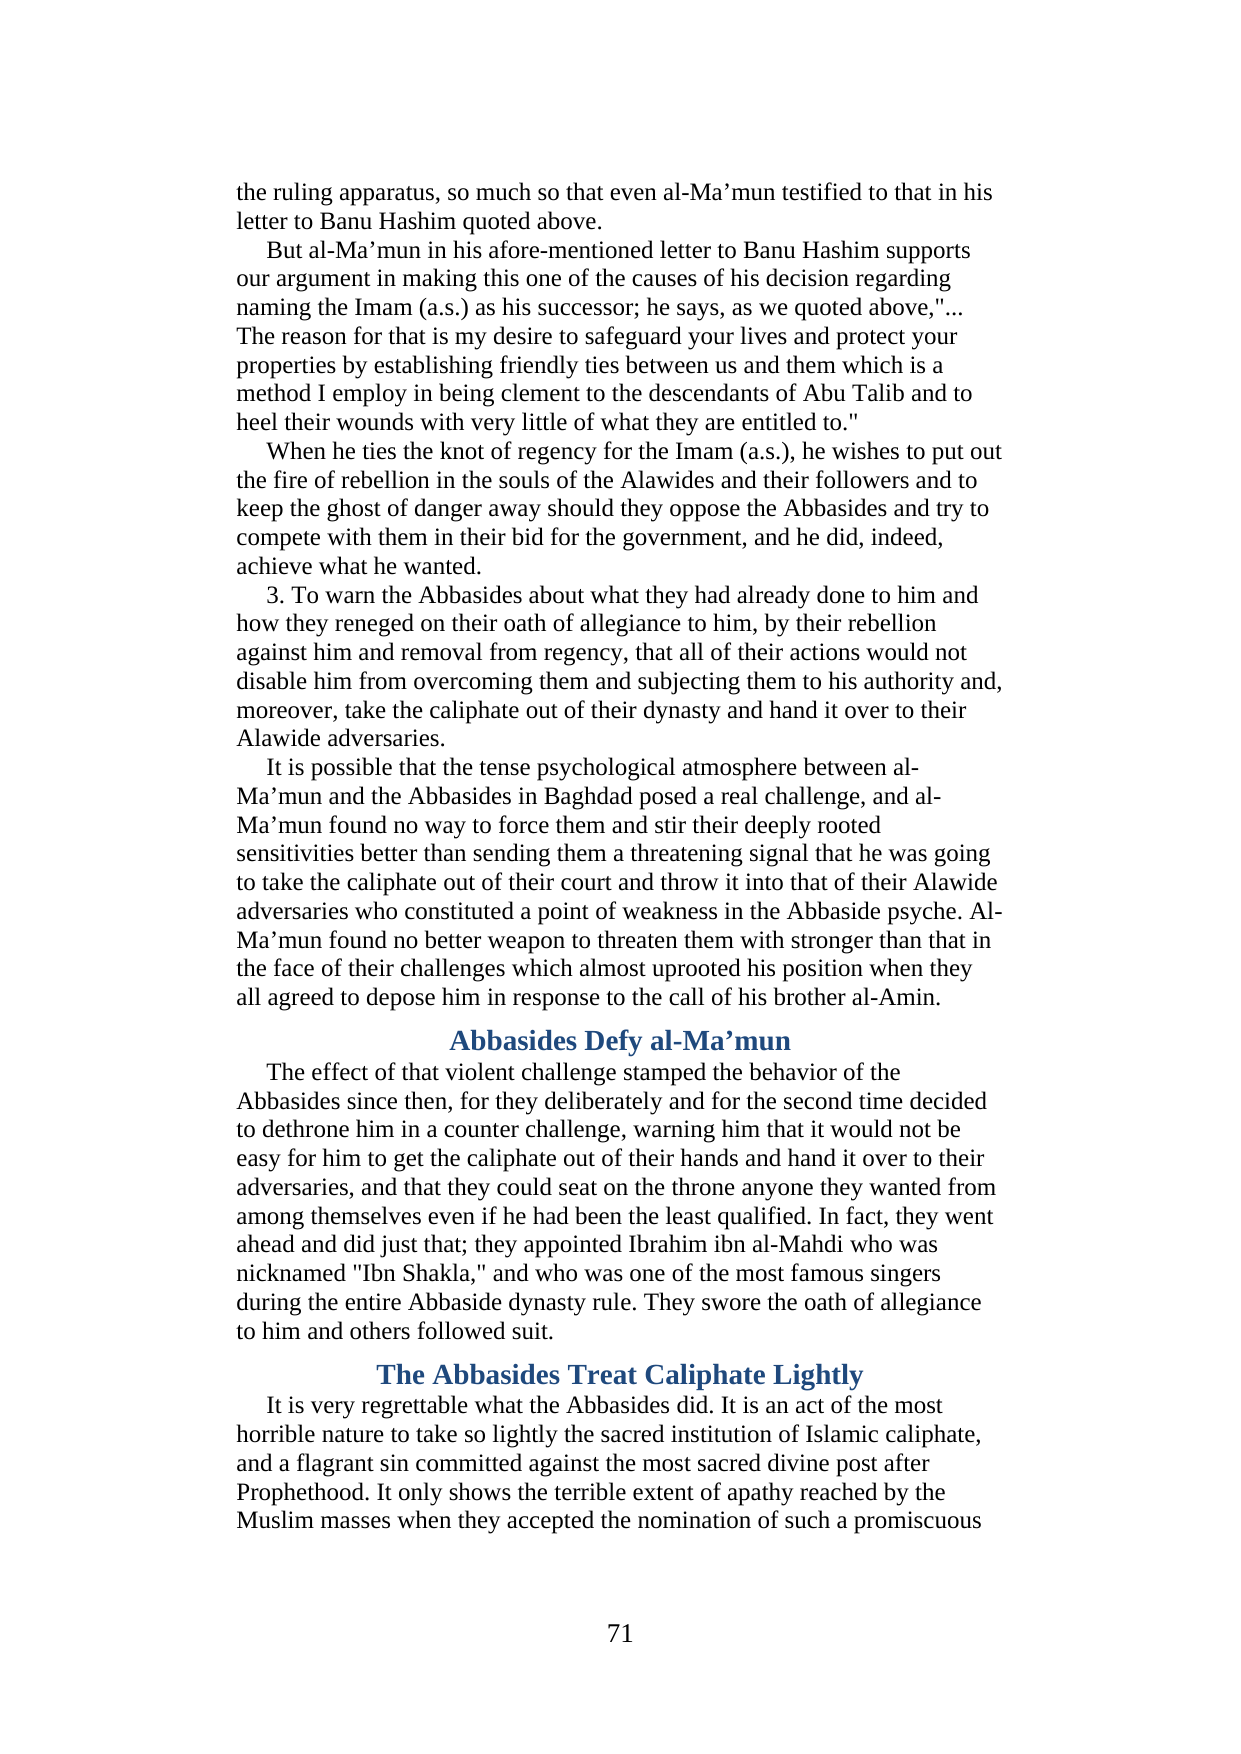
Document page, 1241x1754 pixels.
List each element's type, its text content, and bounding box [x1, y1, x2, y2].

text But al-Ma’mun in his afore-mentioned letter to Banu Hashim supports our argument in making this one of the causes of his decision regarding naming the Imam (a.s.) as his successor; he says, as we quoted above,"... The reason for that is my desire to safeguard your lives and protect your properties by establishing friendly ties between us and them which is a method I employ in being clement to the descendants of Abu Talib and to heel their wounds with very little of what they are entitled to." [236, 235, 1004, 436]
text 3. To warn the Abbasides about what they had already done to him and how they reneged on their oath of allegiance to him, by their rebellion against him and removal from regency, that all of their actions would not disable him from overcoming them and subjecting them to his authority and, moreover, take the caliphate out of their dynasty and hand it over to their Alawide adversaries. [236, 580, 1004, 752]
subtitle Abbasides Defy al-Ma’mun [236, 1023, 1004, 1057]
text the ruling apparatus, so much so that even al-Ma’mun testified to that in his letter to Banu Hashim quoted above. [236, 177, 1004, 235]
text It is possible that the tense psychological atmosphere between al-Ma’mun and the Abbasides in Baghdad posed a real challenge, and al-Ma’mun found no way to force them and stir their deeply rooted sensitivities better than sending them a threatening signal that he was going to take the caliphate out of their court and throw it into that of their Alawide adversaries who constituted a point of weakness in the Abbaside psyche. Al-Ma’mun found no better weapon to threaten them with stronger than that in the face of their challenges which almost uprooted his position when they all agreed to depose him in response to the call of his brother al-Amin. [236, 752, 1004, 1011]
text When he ties the knot of regency for the Imam (a.s.), he wishes to put out the fire of rebellion in the souls of the Alawides and their followers and to keep the ghost of danger away should they oppose the Abbasides and try to compete with them in their bid for the government, and he did, indeed, achieve what he wanted. [236, 436, 1004, 580]
text The effect of that violent challenge stamped the behavior of the Abbasides since then, for they deliberately and for the second time decided to dethrone him in a counter challenge, warning him that it would not be easy for him to get the caliphate out of their hands and hand it over to their adversaries, and that they could seat on the throne anyone they wanted from among themselves even if he had been the least qualified. In fact, they went ahead and did just that; they appointed Ibrahim ibn al-Mahdi who was nicknamed "Ibn Shakla," and who was one of the most famous singers during the entire Abbaside dynasty rule. They swore the oath of allegiance to him and others followed suit. [236, 1057, 1004, 1344]
text It is very regrettable what the Abbasides did. It is an act of the most horrible nature to take so lightly the sacred institution of Islamic caliphate, and a flagrant sin committed against the most sacred divine post after Prophethood. It only shows the terrible extent of apathy reached by the Muslim masses when they accepted the nomination of such a promiscuous [236, 1391, 1004, 1534]
subtitle The Abbasides Treat Caliphate Lightly [236, 1357, 1004, 1391]
